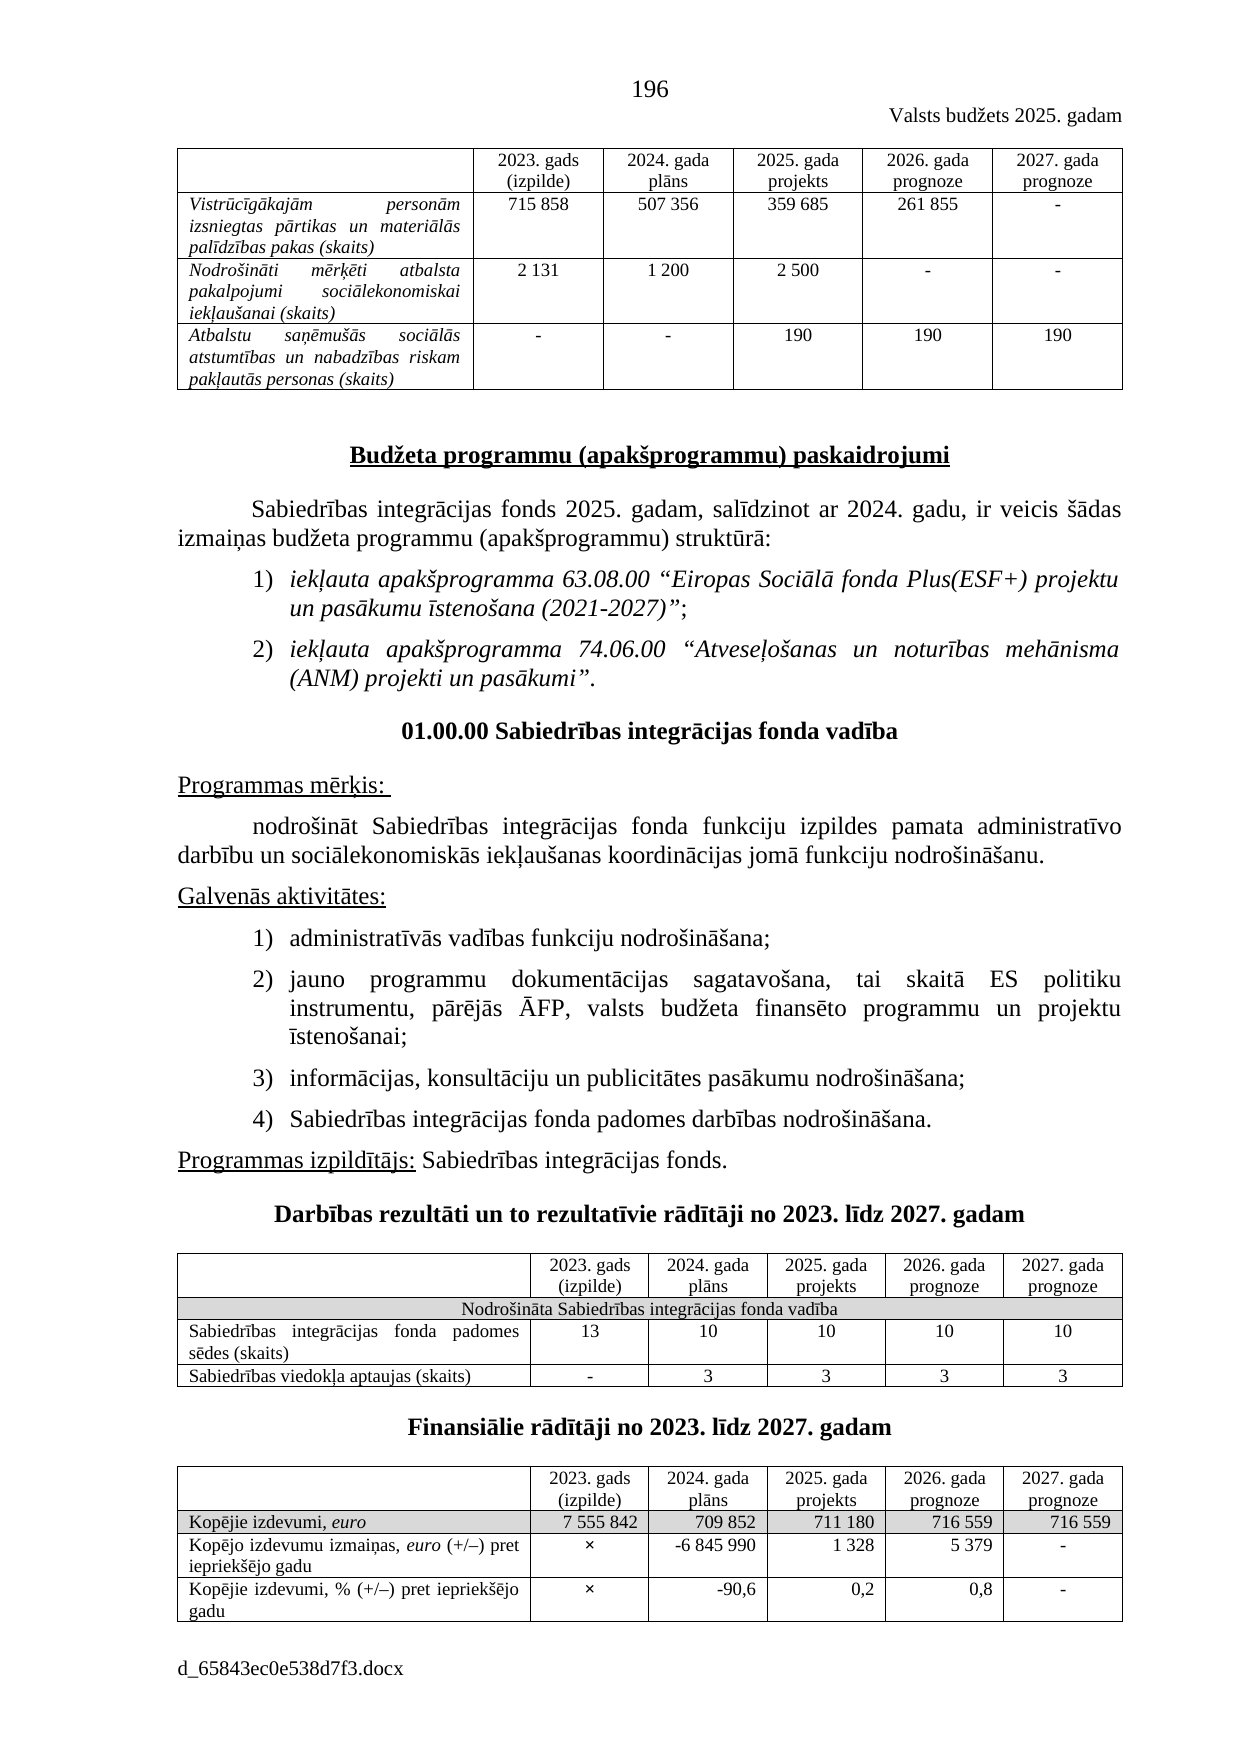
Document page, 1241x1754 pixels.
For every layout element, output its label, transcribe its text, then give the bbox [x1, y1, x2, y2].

table_cell 1 328 [768, 1534, 885, 1577]
table_header 2023. gads (izpilde) [531, 1254, 648, 1297]
table_cell 190 [993, 324, 1122, 389]
table_cell 10 [886, 1320, 1003, 1363]
list Sabiedrības integrācijas fonda padomes darbības nodrošināšana. [252, 1104, 1122, 1133]
table_header 2026. gada prognoze [863, 149, 992, 192]
table_header 2024. gada plāns [649, 1254, 767, 1297]
table_cell 716 559 [1004, 1511, 1122, 1533]
table_cell 190 [863, 324, 992, 389]
table_cell Kopējie izdevumi, % (+/–) pret iepriekšējo gadu [178, 1578, 530, 1621]
table_cell 359 685 [734, 193, 862, 258]
table_header [178, 1254, 530, 1297]
table_cell 711 180 [768, 1511, 885, 1533]
table_header [178, 149, 473, 192]
table_header 2023. gads (izpilde) [474, 149, 603, 192]
text Budžeta programmu (apakšprogrammu) paskaidrojumi [177, 440, 1122, 469]
table_cell 10 [1004, 1320, 1122, 1363]
list jauno programmu dokumentācijas sagatavošana, tai skaitā ES politiku instrumentu, pārējās ĀFP, valsts budžeta finansēto programmu un projektu īstenošanai; [252, 964, 1122, 1050]
table_cell 261 855 [863, 193, 992, 258]
text Sabiedrības integrācijas fonds 2025. gadam, salīdzinot ar 2024. gadu, ir veicis šādas izmaiņas budžeta programmu (apakšprogrammu) struktūrā: [177, 494, 1122, 551]
table_cell 3 [1004, 1365, 1122, 1386]
table_cell 1 200 [604, 259, 733, 323]
table_cell × [531, 1578, 648, 1621]
table_cell 190 [734, 324, 862, 389]
table_cell 7 555 842 [531, 1511, 648, 1533]
table_cell 507 356 [604, 193, 733, 258]
table_cell 3 [886, 1365, 1003, 1386]
list iekļauta apakšprogramma 74.06.00 “Atveseļošanas un noturības mehānisma (ANM) projekti un pasākumi”. [252, 634, 1122, 691]
table_cell Kopējie izdevumi, euro [178, 1511, 530, 1533]
table_cell 709 852 [649, 1511, 767, 1533]
list administratīvās vadības funkciju nodrošināšana; [252, 923, 1122, 951]
table_cell 2 500 [734, 259, 862, 323]
table_cell 716 559 [886, 1511, 1003, 1533]
table_cell 2 131 [474, 259, 603, 323]
table_cell Vistrūcīgākajām personām izsniegtas pārtikas un materiālās palīdzības pakas (skaits) [178, 193, 473, 258]
table_header 2024. gada plāns [604, 149, 733, 192]
table_cell - [531, 1365, 648, 1386]
table_cell - [863, 259, 992, 323]
table_cell - [604, 324, 733, 389]
table_cell - [474, 324, 603, 389]
text Programmas izpildītājs: Sabiedrības integrācijas fonds. [177, 1145, 1122, 1174]
table_header 2024. gada plāns [649, 1467, 767, 1510]
table_cell 0,8 [886, 1578, 1003, 1621]
text Finansiālie rādītāji no 2023. līdz 2027. gadam [177, 1412, 1122, 1441]
table_cell Sabiedrības viedokļa aptaujas (skaits) [178, 1365, 530, 1386]
list Programmas mērķis: [177, 770, 1122, 799]
table_header 2027. gada prognoze [993, 149, 1122, 192]
table_cell - [1004, 1578, 1122, 1621]
text 01.00.00 Sabiedrības integrācijas fonda vadība [177, 716, 1122, 745]
table_cell 0,2 [768, 1578, 885, 1621]
table_cell -6 845 990 [649, 1534, 767, 1577]
list iekļauta apakšprogramma 63.08.00 “Eiropas Sociālā fonda Plus(ESF+) projektu un pasākumu īstenošana (2021-2027)”; [252, 564, 1122, 621]
text Darbības rezultāti un to rezultatīvie rādītāji no 2023. līdz 2027. gadam [177, 1199, 1122, 1228]
table_cell Nodrošināti mērķēti atbalsta pakalpojumi sociālekonomiskai iekļaušanai (skaits) [178, 259, 473, 323]
list informācijas, konsultāciju un publicitātes pasākumu nodrošināšana; [252, 1063, 1122, 1091]
table_header 2027. gada prognoze [1004, 1254, 1122, 1297]
table_header 2023. gads (izpilde) [531, 1467, 648, 1510]
table_header 2026. gada prognoze [886, 1254, 1003, 1297]
table_header 2025. gada projekts [768, 1467, 885, 1510]
table_cell 13 [531, 1320, 648, 1363]
table_cell Sabiedrības integrācijas fonda padomes sēdes (skaits) [178, 1320, 530, 1363]
table_header 2025. gada projekts [768, 1254, 885, 1297]
table_cell × [531, 1534, 648, 1577]
table_cell 715 858 [474, 193, 603, 258]
table_header 2027. gada prognoze [1004, 1467, 1122, 1510]
table_cell - [993, 193, 1122, 258]
table_cell Kopējo izdevumu izmaiņas, euro (+/–) pret iepriekšējo gadu [178, 1534, 530, 1577]
table_cell Atbalstu saņēmušās sociālās atstumtības un nabadzības riskam pakļautās personas (skaits) [178, 324, 473, 389]
table_cell - [1004, 1534, 1122, 1577]
table_cell - [993, 259, 1122, 323]
table_cell -90,6 [649, 1578, 767, 1621]
text Galvenās aktivitātes: [177, 881, 1122, 910]
table_cell 10 [768, 1320, 885, 1363]
table_header 2025. gada projekts [734, 149, 862, 192]
table_cell 3 [649, 1365, 767, 1386]
table_cell 10 [649, 1320, 767, 1363]
table_header 2026. gada prognoze [886, 1467, 1003, 1510]
list nodrošināt Sabiedrības integrācijas fonda funkciju izpildes pamata administratīvo darbību un sociālekonomiskās iekļaušanas koordinācijas jomā funkciju nodrošināšanu. [177, 811, 1122, 869]
table_header [178, 1467, 530, 1510]
table_cell Nodrošināta Sabiedrības integrācijas fonda vadība [178, 1298, 1122, 1319]
table_cell 3 [768, 1365, 885, 1386]
table_cell 5 379 [886, 1534, 1003, 1577]
